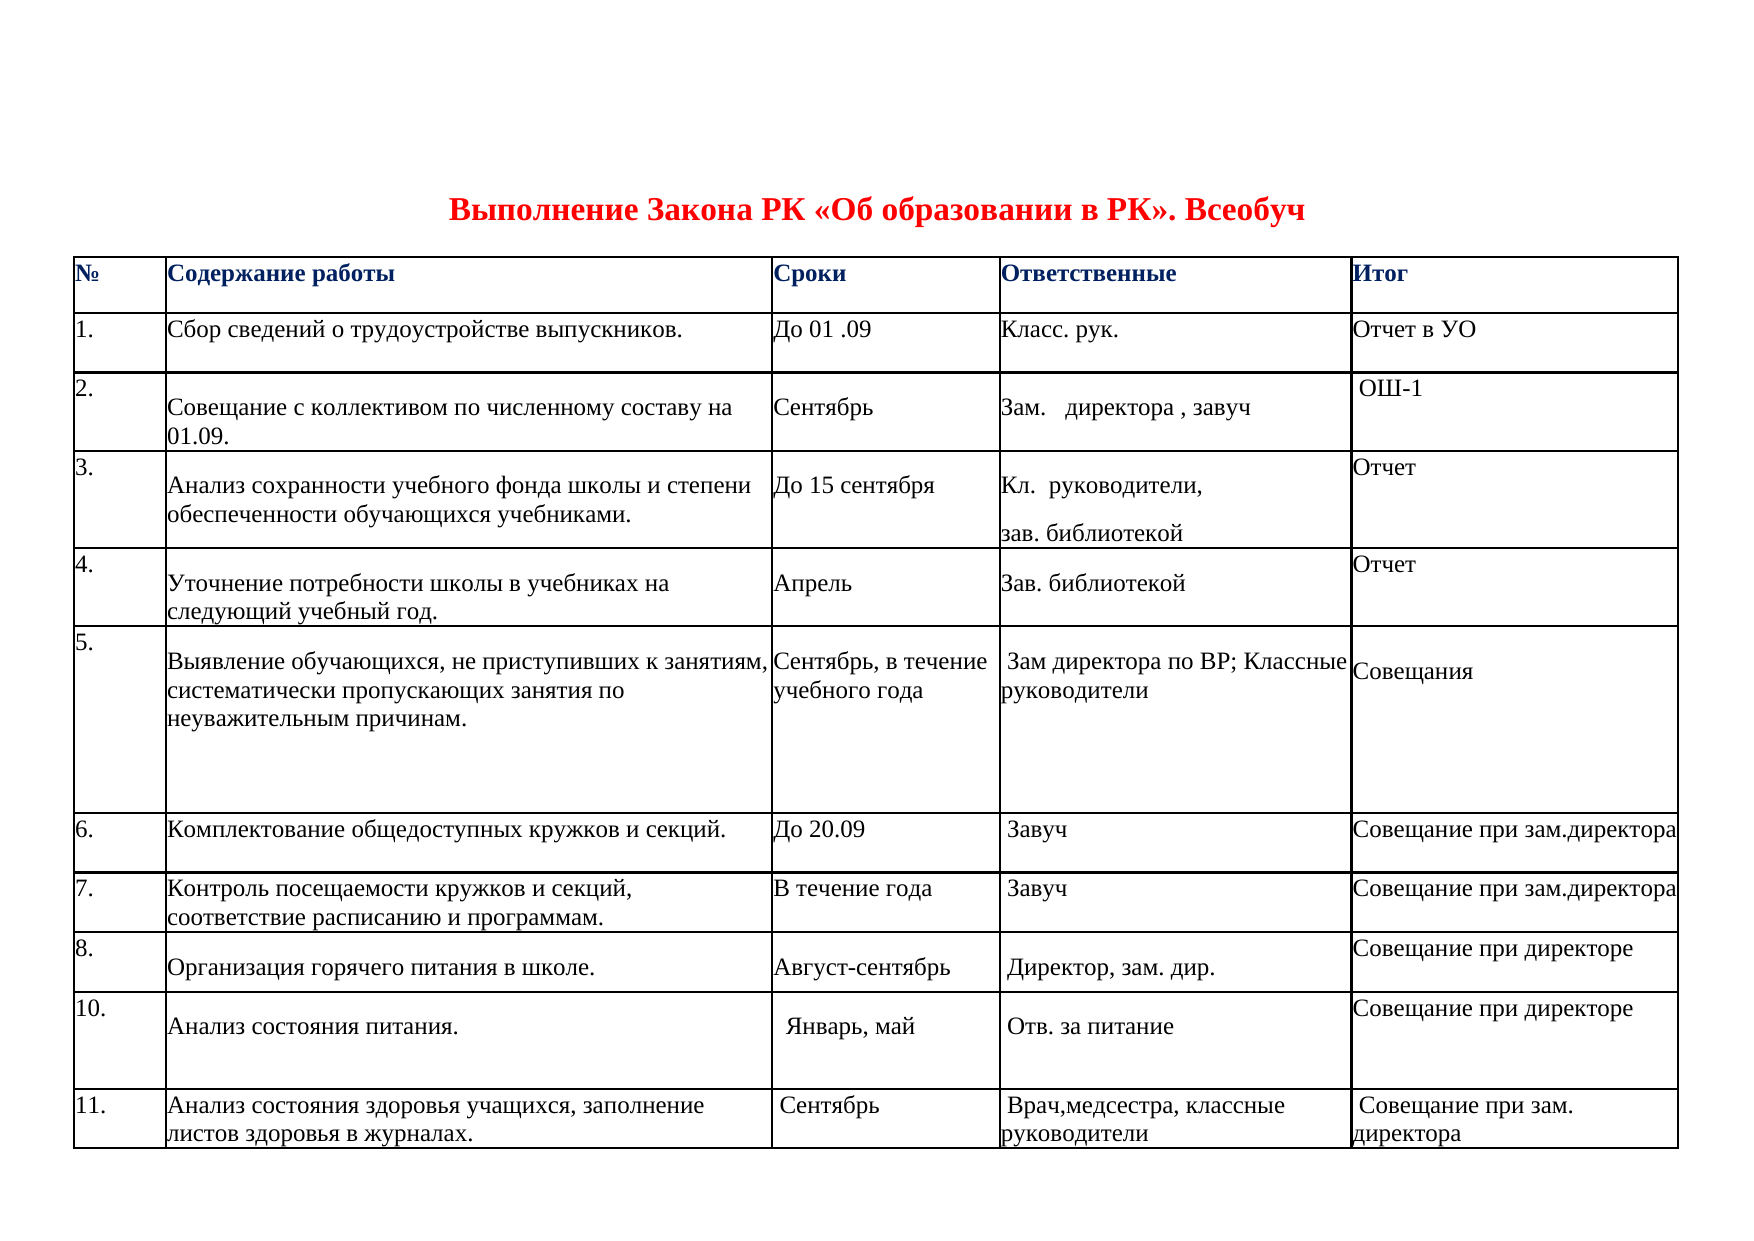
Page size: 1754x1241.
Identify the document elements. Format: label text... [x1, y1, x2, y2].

table_cell 11. [75, 1090, 165, 1147]
table_cell Анализ состояния питания. [167, 993, 771, 1088]
table_cell Совещание при директоре [1353, 933, 1677, 991]
table_cell 7. [75, 874, 165, 931]
table_cell Зам директора по ВР; Классные руководители [1001, 627, 1350, 812]
table_cell Сентябрь [773, 1090, 999, 1147]
table_cell Комплектование общедоступных кружков и секций. [167, 814, 771, 871]
table_cell Организация горячего питания в школе. [167, 933, 771, 991]
table_cell Отчет [1353, 452, 1677, 547]
table_header Ответственные [1001, 258, 1350, 312]
table_cell Сбор сведений о трудоустройстве выпускников. [167, 314, 771, 371]
table_cell Уточнение потребности школы в учебниках на следующий учебный год. [167, 549, 771, 625]
text Выполнение Закона РК «Об образовании в РК». Всеобуч [75, 189, 1679, 227]
table_cell ОШ-1 [1353, 374, 1677, 450]
table_cell Совещания [1353, 627, 1677, 812]
table_cell 3. [75, 452, 165, 547]
table_cell Август-сентябрь [773, 933, 999, 991]
table_cell 4. [75, 549, 165, 625]
table_cell 10. [75, 993, 165, 1088]
table_cell Отв. за питание [1001, 993, 1350, 1088]
table_cell Отчет [1353, 549, 1677, 625]
table_cell Апрель [773, 549, 999, 625]
table_cell Сентябрь [773, 374, 999, 450]
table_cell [1353, 1090, 1677, 1147]
table_cell В течение года [773, 874, 999, 931]
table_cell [167, 1090, 771, 1147]
table_cell 1. [75, 314, 165, 371]
table_cell Зам. директора , завуч [1001, 374, 1350, 450]
table_cell Совещание при зам.директора [1353, 814, 1677, 871]
table_cell До 15 сентября [773, 452, 999, 547]
table_header Итог [1353, 258, 1677, 312]
table_cell До 01 .09 [773, 314, 999, 371]
table_cell Зав. библиотекой [1001, 549, 1350, 625]
table_cell Совещание при зам.директора [1353, 874, 1677, 931]
table_cell Контроль посещаемости кружков и секций, соответствие расписанию и программам. [167, 874, 771, 931]
table_cell Директор, зам. дир. [1001, 933, 1350, 991]
table_cell Сентябрь, в течение учебного года [773, 627, 999, 812]
table_cell Отчет в УО [1353, 314, 1677, 371]
table_header № [75, 258, 165, 312]
table_cell Анализ сохранности учебного фонда школы и степени обеспеченности обучающихся учебниками. [167, 452, 771, 547]
table_cell Выявление обучающихся, не приступивших к занятиям, систематически пропускающих занятия по неуважительным причинам. [167, 627, 771, 812]
table_cell Класс. рук. [1001, 314, 1350, 371]
table_cell 5. [75, 627, 165, 812]
table_cell 8. [75, 933, 165, 991]
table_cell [1001, 1090, 1350, 1147]
table_cell Совещание с коллективом по численному составу на 01.09. [167, 374, 771, 450]
table_header Содержание работы [167, 258, 771, 312]
table_cell До 20.09 [773, 814, 999, 871]
table_cell Январь, май [773, 993, 999, 1088]
table_cell Завуч [1001, 814, 1350, 871]
table_cell Завуч [1001, 874, 1350, 931]
table_cell Совещание при директоре [1353, 993, 1677, 1088]
table_cell Кл. руководители, зав. библиотекой [1001, 452, 1350, 547]
table_header Сроки [773, 258, 999, 312]
table_cell 6. [75, 814, 165, 871]
table_cell 2. [75, 374, 165, 450]
